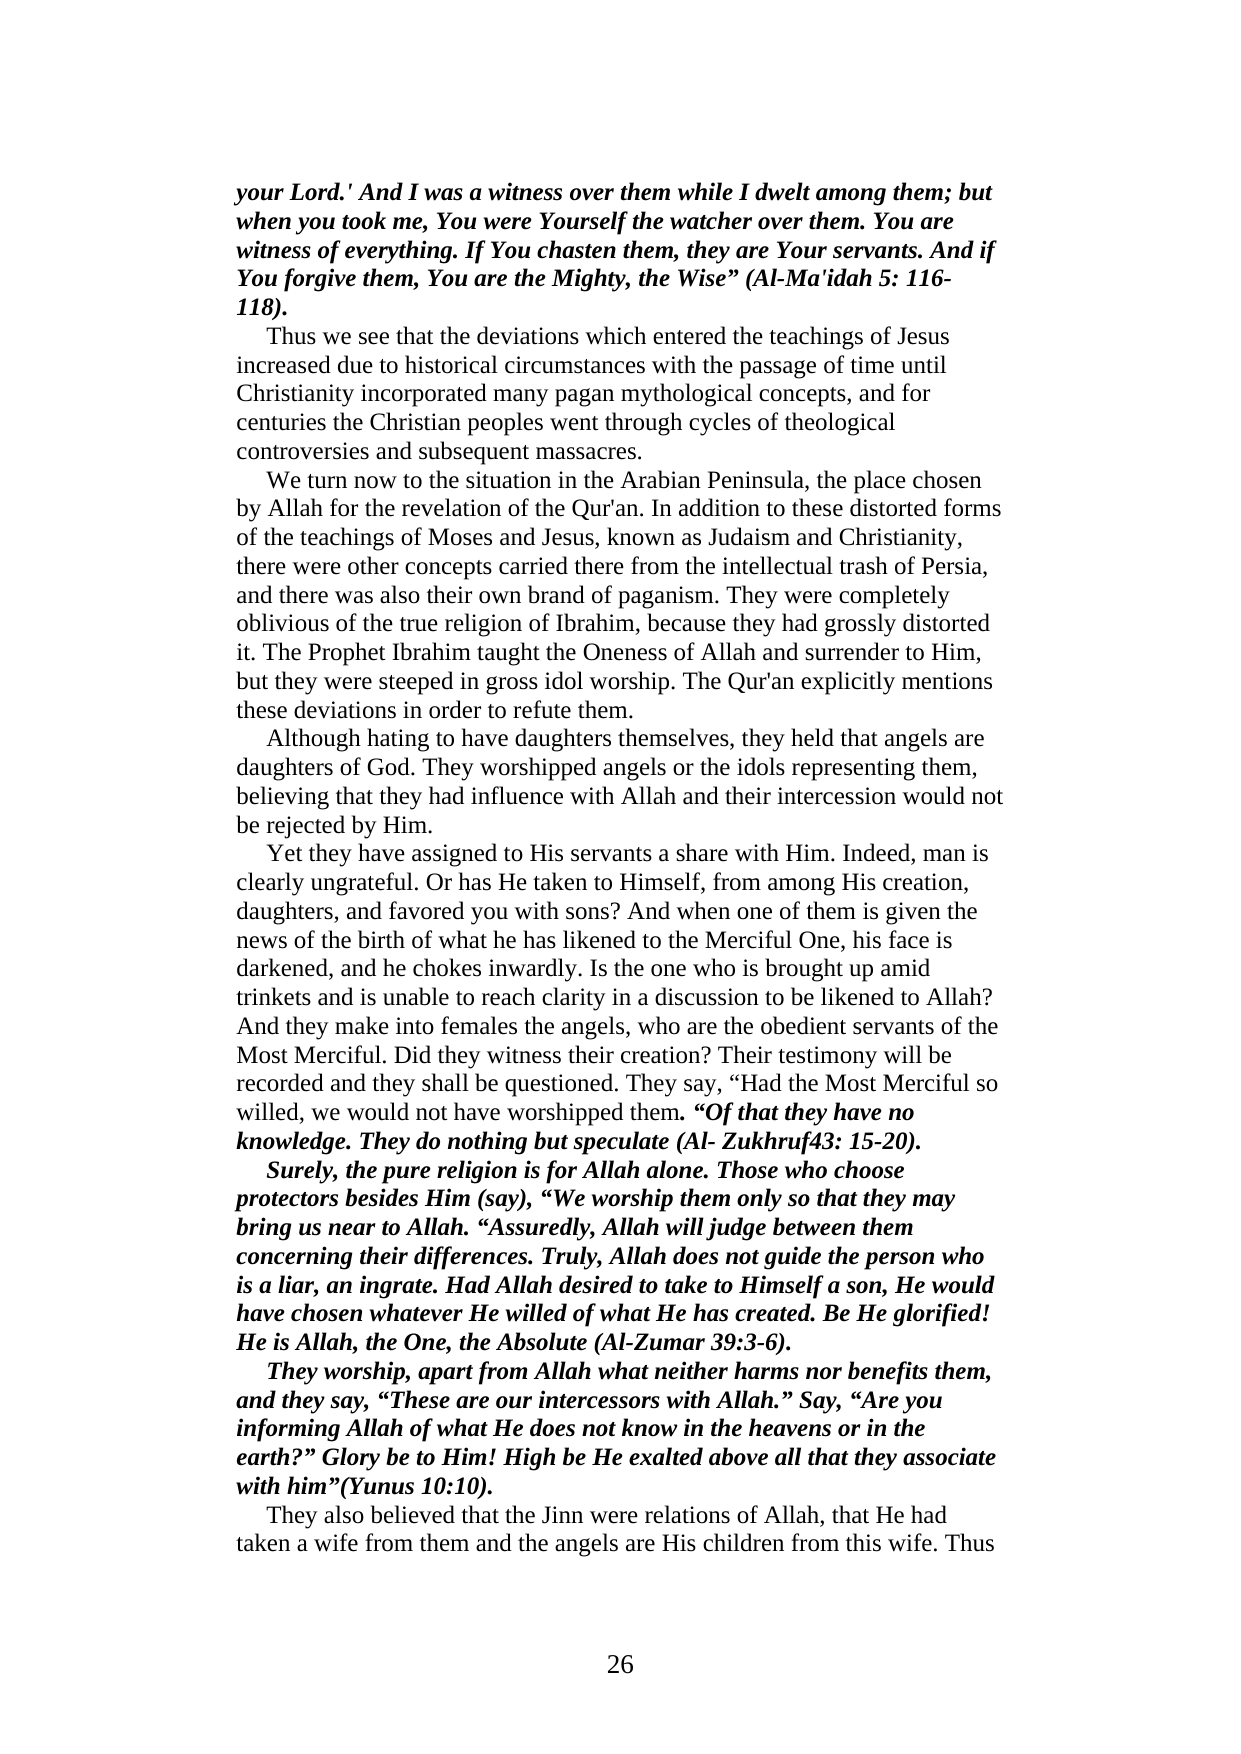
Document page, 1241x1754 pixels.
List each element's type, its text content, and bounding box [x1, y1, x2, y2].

text We turn now to the situation in the Arabian Peninsula, the place chosen by Allah for the revelation of the Qur'an. In addition to these distorted forms of the teachings of Moses and Jesus, known as Judaism and Christianity, there were other concepts carried there from the intellectual trash of Persia, and there was also their own brand of paganism. They were completely oblivious of the true religion of Ibrahim, because they had grossly distorted it. The Prophet Ibrahim taught the Oneness of Allah and surrender to Him, but they were steeped in gross idol worship. The Qur'an explicitly mentions these deviations in order to refute them. [236, 465, 1004, 723]
text Yet they have assigned to His servants a share with Him. Indeed, man is clearly ungrateful. Or has He taken to Himself, from among His creation, daughters, and favored you with sons? And when one of them is given the news of the birth of what he has likened to the Merciful One, his face is darkened, and he chokes inwardly. Is the one who is brought up amid trinkets and is unable to reach clarity in a discussion to be likened to Allah? And they make into females the angels, who are the obedient servants of the Most Merciful. Did they witness their creation? Their tes­timony will be recorded and they shall be questioned. They say, “Had the Most Merciful so willed, we would not have worshipped them. “Of that they have no knowledge. They do nothing but speculate (Al- Zukhruf43: 15-20). [236, 838, 1004, 1155]
text Surely, the pure religion is for Allah alone. Those who choose protectors besides Him (say), “We worship them only so that they may bring us near to Allah. “Assuredly, Allah will judge between them concerning their differen­ces. Truly, Allah does not guide the person who is a liar, an ingrate. Had Allah desired to take to Himself a son, He would have chosen whatever He willed of what He has created. Be He glorified! He is Allah, the One, the Absolute (Al-Zumar 39:3-6). [236, 1155, 1004, 1356]
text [236, 1500, 1004, 1557]
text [236, 177, 1004, 321]
text Although hating to have daughters themselves, they held that angels are daughters of God. They worshipped angels or the idols repre­senting them, believing that they had influence with Allah and their intercession would not be rejected by Him. [236, 723, 1004, 838]
text They worship, apart from Allah what neither harms nor benefits them, and they say, “These are our intercessors with Allah.” Say, “Are you informing Allah of what He does not know in the heavens or in the earth?” Glory be to Him! High be He exalted above all that they associate with him”(Yunus 10:10). [236, 1356, 1004, 1500]
text Thus we see that the deviations which entered the teachings of Jesus increased due to historical circumstances with the passage of time until Christianity incorporated many pagan mythological concepts, and for centuries the Christian peoples went through cycles of theological controversies and subsequent massacres. [236, 321, 1004, 465]
